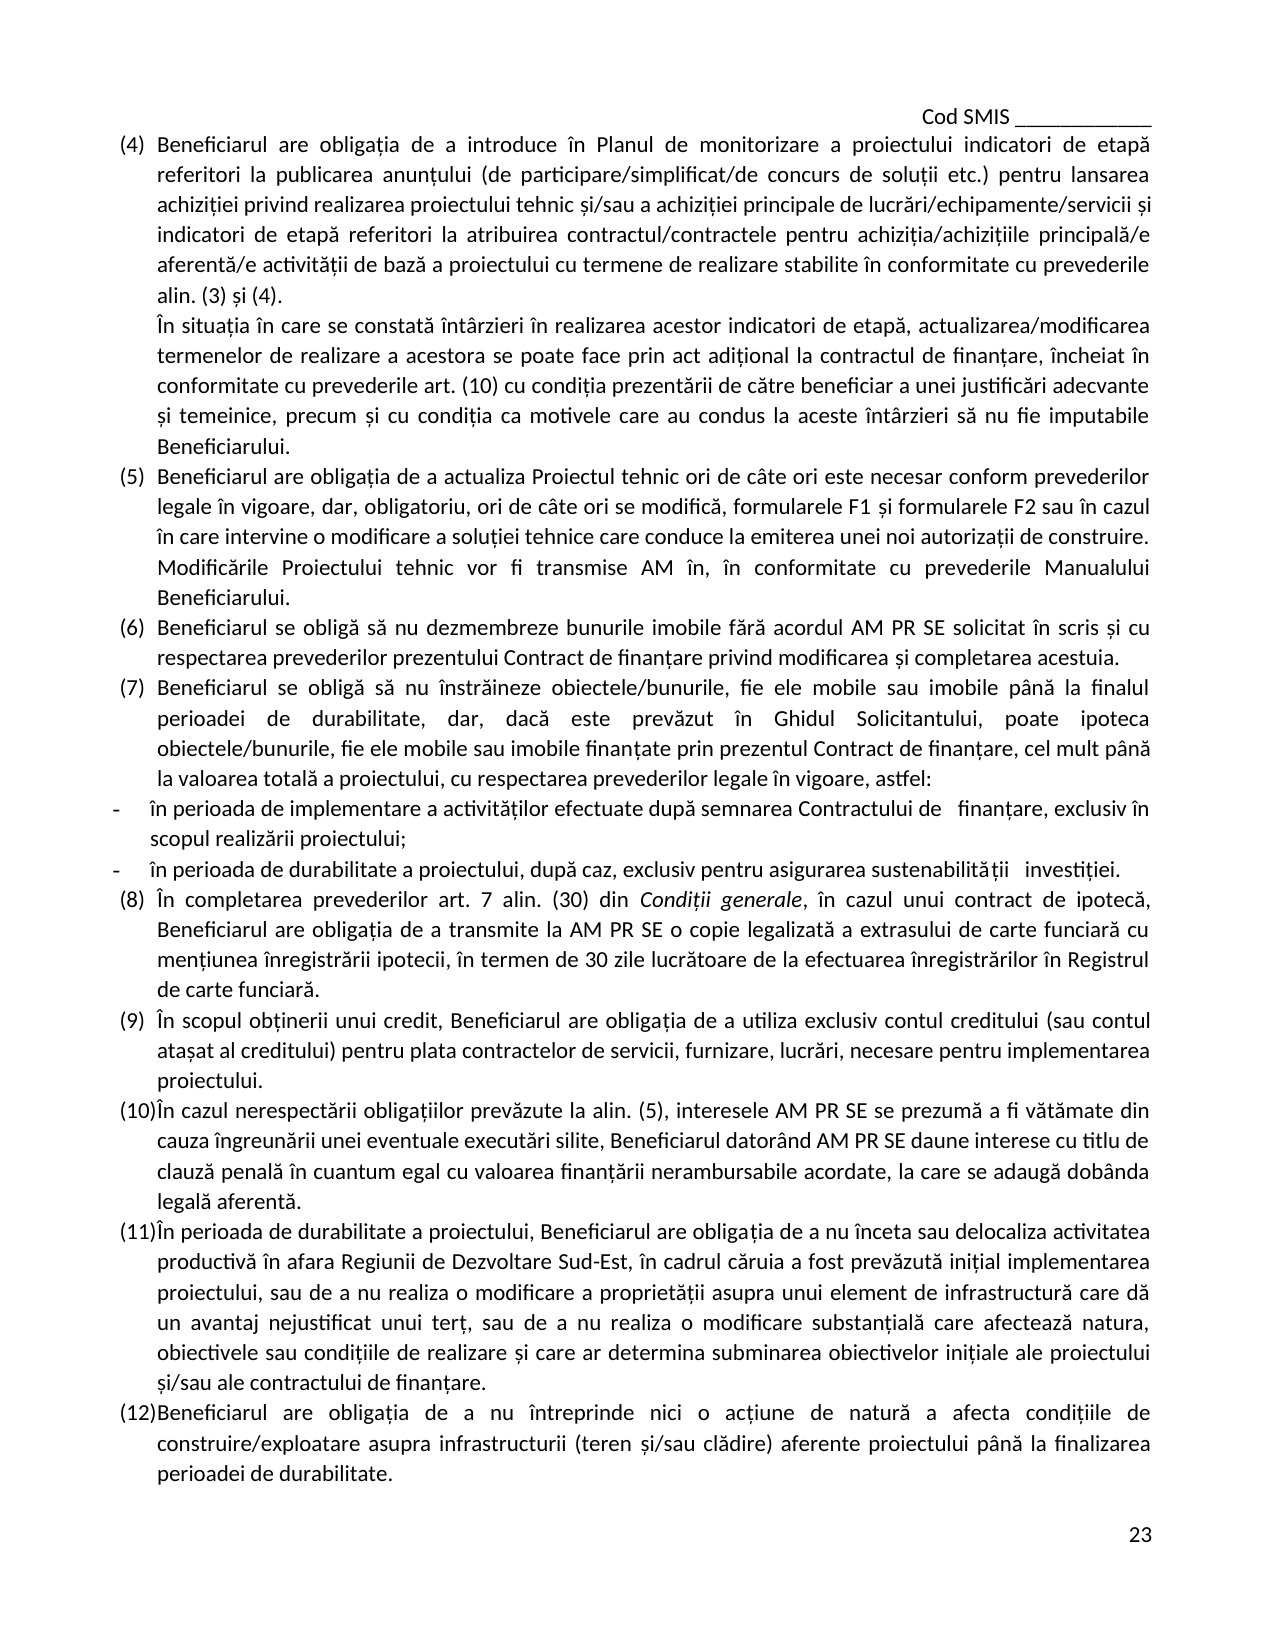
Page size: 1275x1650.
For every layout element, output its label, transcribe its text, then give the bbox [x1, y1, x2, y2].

list Beneficiarul se obligă să nu înstrăineze obiectele/bunurile, fie ele mobile sau imobile până la finalul perioadei de durabilitate, dar, dacă este prevăzut în Ghidul Solicitantului, poate ipoteca obiectele/bunurile, fie ele mobile sau imobile finanţate prin prezentul Contract de finanțare, cel mult până la valoarea totală a proiectului, cu respectarea prevederilor legale în vigoare, astfel: [119, 673, 1152, 792]
list în perioada de durabilitate a proiectului, după caz, exclusiv pentru asigurarea sustenabilităţii investiţiei. [112, 855, 1152, 883]
list Beneficiarul are obligația de a actualiza Proiectul tehnic ori de câte ori este necesar conform prevederilor legale în vigoare, dar, obligatoriu, ori de câte ori se modifică, formularele F1 și formularele F2 sau în cazul în care intervine o modificare a soluției tehnice care conduce la emiterea unei noi autorizații de construire. Modificările Proiectului tehnic vor fi transmise AM în, în conformitate cu prevederile Manualului Beneficiarului. [119, 462, 1152, 611]
list Beneficiarul are obligația de a introduce în Planul de monitorizare a proiectului indicatori de etapă referitori la publicarea anunțului (de participare/simplificat/de concurs de soluții etc.) pentru lansarea achiziției privind realizarea proiectului tehnic și/sau a achiziției principale de lucrări/echipamente/servicii și indicatori de etapă referitori la atribuirea contractul/contractele pentru achiziția/achizițiile principală/e aferentă/e activității de bază a proiectului cu termene de realizare stabilite în conformitate cu prevederile alin. (3) și (4). [119, 130, 1152, 309]
list Beneficiarul are obligaţia de a nu întreprinde nici o acţiune de natură a afecta condițiile de construire/exploatare asupra infrastructurii (teren și/sau clădire) aferente proiectului până la finalizarea perioadei de durabilitate. [119, 1398, 1152, 1487]
list Beneficiarul se obligă să nu dezmembreze bunurile imobile fără acordul AM PR SE solicitat în scris şi cu respectarea prevederilor prezentului Contract de finanțare privind modificarea și completarea acestuia. [119, 613, 1152, 671]
list În completarea prevederilor art. 7 alin. (30) din Condiții generale, în cazul unui contract de ipotecă, Beneficiarul are obligaţia de a transmite la AM PR SE o copie legalizată a extrasului de carte funciară cu menţiunea înregistrării ipotecii, în termen de 30 zile lucrătoare de la efectuarea înregistrărilor în Registrul de carte funciară. [119, 885, 1152, 1004]
list În cazul nerespectării obligaţiilor prevăzute la alin. (5), interesele AM PR SE se prezumă a fi vătămate din cauza îngreunării unei eventuale executări silite, Beneficiarul datorând AM PR SE daune interese cu titlu de clauză penală în cuantum egal cu valoarea finanțării nerambursabile acordate, la care se adaugă dobânda legală aferentă. [119, 1096, 1152, 1215]
list În perioada de durabilitate a proiectului, Beneficiarul are obligaţia de a nu înceta sau delocaliza activitatea productivă în afara Regiunii de Dezvoltare Sud-Est, în cadrul căruia a fost prevăzută inițial implementarea proiectului, sau de a nu realiza o modificare a proprietății asupra unui element de infrastructură care dă un avantaj nejustificat unui terţ, sau de a nu realiza o modificare substanțială care afectează natura, obiectivele sau condițiile de realizare și care ar determina subminarea obiectivelor inițiale ale proiectului și/sau ale contractului de finanțare. [119, 1217, 1152, 1396]
list În scopul obţinerii unui credit, Beneficiarul are obligaţia de a utiliza exclusiv contul creditului (sau contul ataşat al creditului) pentru plata contractelor de servicii, furnizare, lucrări, necesare pentru implementarea proiectului. [119, 1006, 1152, 1094]
text În situația în care se constată întârzieri în realizarea acestor indicatori de etapă, actualizarea/modificarea termenelor de realizare a acestora se poate face prin act adițional la contractul de finanțare, încheiat în conformitate cu prevederile art. (10) cu condiția prezentării de către beneficiar a unei justificări adecvante și temeinice, precum și cu condiția ca motivele care au condus la aceste întârzieri să nu fie imputabile Beneficiarului. [157, 311, 1152, 460]
list în perioada de implementare a activităților efectuate după semnarea Contractului de finanțare, exclusiv în scopul realizării proiectului; [112, 794, 1152, 853]
